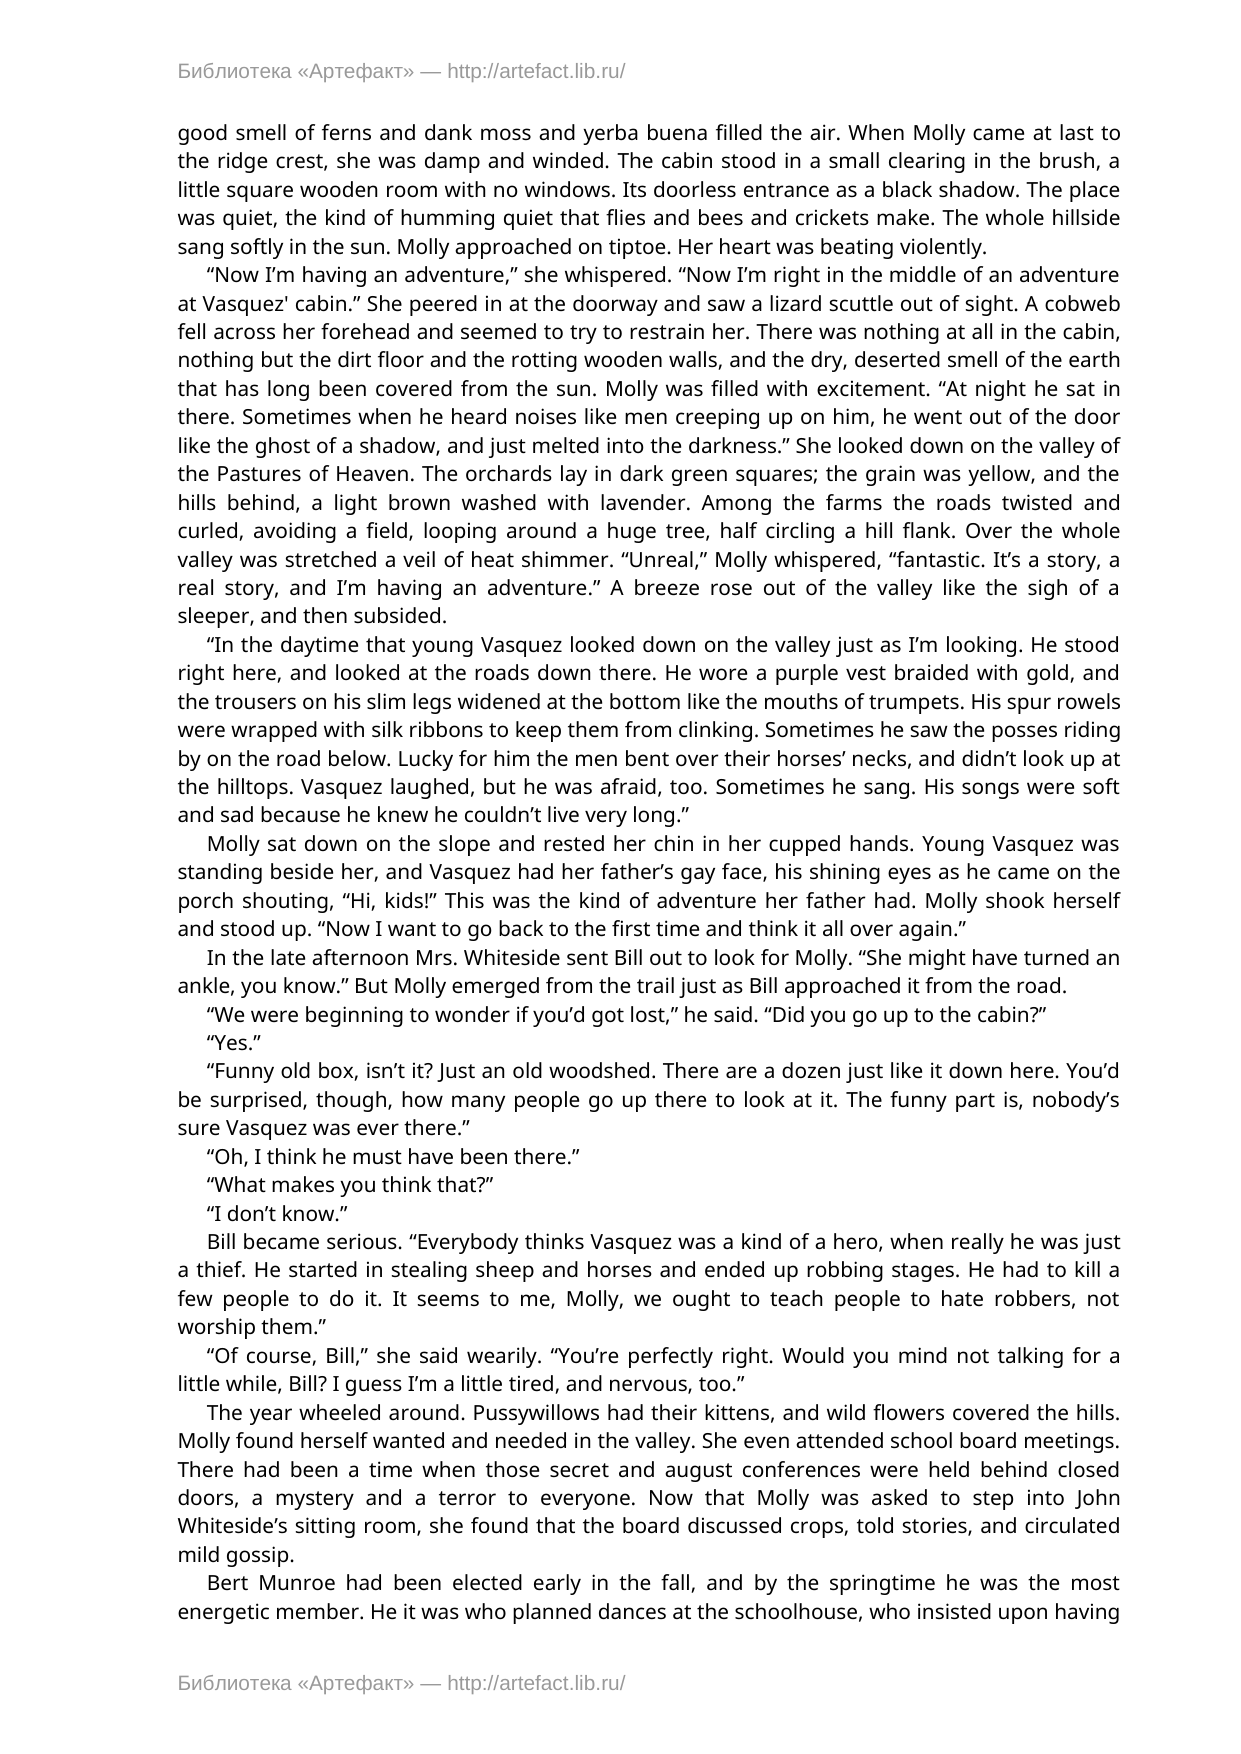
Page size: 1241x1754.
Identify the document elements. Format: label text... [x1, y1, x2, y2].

text “Oh, I think he must have been there.” [177, 1142, 1122, 1170]
text “In the daytime that young Vasquez looked down on the valley just as I’m looking. He stood right here, and looked at the roads down there. He wore a purple vest braided with gold, and the trousers on his slim legs widened at the bottom like the mouths of trumpets. His spur rowels were wrapped with silk ribbons to keep them from clinking. Sometimes he saw the posses riding by on the road below. Lucky for him the men bent over their horses’ necks, and didn’t look up at the hilltops. Vasquez laughed, but he was afraid, too. Sometimes he sang. His songs were soft and sad because he knew he couldn’t live very long.” [177, 630, 1122, 829]
text “Funny old box, isn’t it? Just an old woodshed. There are a dozen just like it down here. You’d be surprised, though, how many people go up there to look at it. The funny part is, nobody’s sure Vasquez was ever there.” [177, 1057, 1122, 1142]
text “Of course, Bill,” she said wearily. “You’re perfectly right. Would you mind not talking for a little while, Bill? I guess I’m a little tired, and nervous, too.” [177, 1341, 1122, 1398]
text “We were beginning to wonder if you’d got lost,” he said. “Did you go up to the cabin?” [177, 1000, 1122, 1028]
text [177, 1568, 1122, 1625]
text In the late afternoon Mrs. Whiteside sent Bill out to look for Molly. “She might have turned an ankle, you know.” But Molly emerged from the trail just as Bill approached it from the road. [177, 943, 1122, 1000]
text “Yes.” [177, 1028, 1122, 1057]
text Bill became serious. “Everybody thinks Vasquez was a kind of a hero, when really he was just a thief. He started in stealing sheep and horses and ended up robbing stages. He had to kill a few people to do it. It seems to me, Molly, we ought to teach people to hate robbers, not worship them.” [177, 1227, 1122, 1341]
text “What makes you think that?” [177, 1170, 1122, 1199]
text “Now I’m having an adventure,” she whispered. “Now I’m right in the middle of an adventure at Vasquez' cabin.” She peered in at the doorway and saw a lizard scuttle out of sight. A cobweb fell across her forehead and seemed to try to restrain her. There was nothing at all in the cabin, nothing but the dirt floor and the rotting wooden walls, and the dry, deserted smell of the earth that has long been covered from the sun. Molly was filled with excitement. “At night he sat in there. Sometimes when he heard noises like men creeping up on him, he went out of the door like the ghost of a shadow, and just melted into the darkness.” She looked down on the valley of the Pastures of Heaven. The orchards lay in dark green squares; the grain was yellow, and the hills behind, a light brown washed with lavender. Among the farms the roads twisted and curled, avoiding a field, looping around a huge tree, half circling a hill flank. Over the whole valley was stretched a veil of heat shimmer. “Unreal,” Molly whispered, “fantastic. It’s a story, a real story, and I’m having an adventure.” A breeze rose out of the valley like the sigh of a sleeper, and then subsided. [177, 260, 1122, 630]
text “I don’t know.” [177, 1199, 1122, 1227]
text The year wheeled around. Pussywillows had their kittens, and wild flowers covered the hills. Molly found herself wanted and needed in the valley. She even attended school board meetings. There had been a time when those secret and august conferences were held behind closed doors, a mystery and a terror to everyone. Now that Molly was asked to step into John Whiteside’s sitting room, she found that the board discussed crops, told stories, and circulated mild gossip. [177, 1398, 1122, 1568]
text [177, 118, 1122, 260]
text Molly sat down on the slope and rested her chin in her cupped hands. Young Vasquez was standing beside her, and Vasquez had her father’s gay face, his shining eyes as he came on the porch shouting, “Hi, kids!” This was the kind of adventure her father had. Molly shook herself and stood up. “Now I want to go back to the first time and think it all over again.” [177, 829, 1122, 943]
